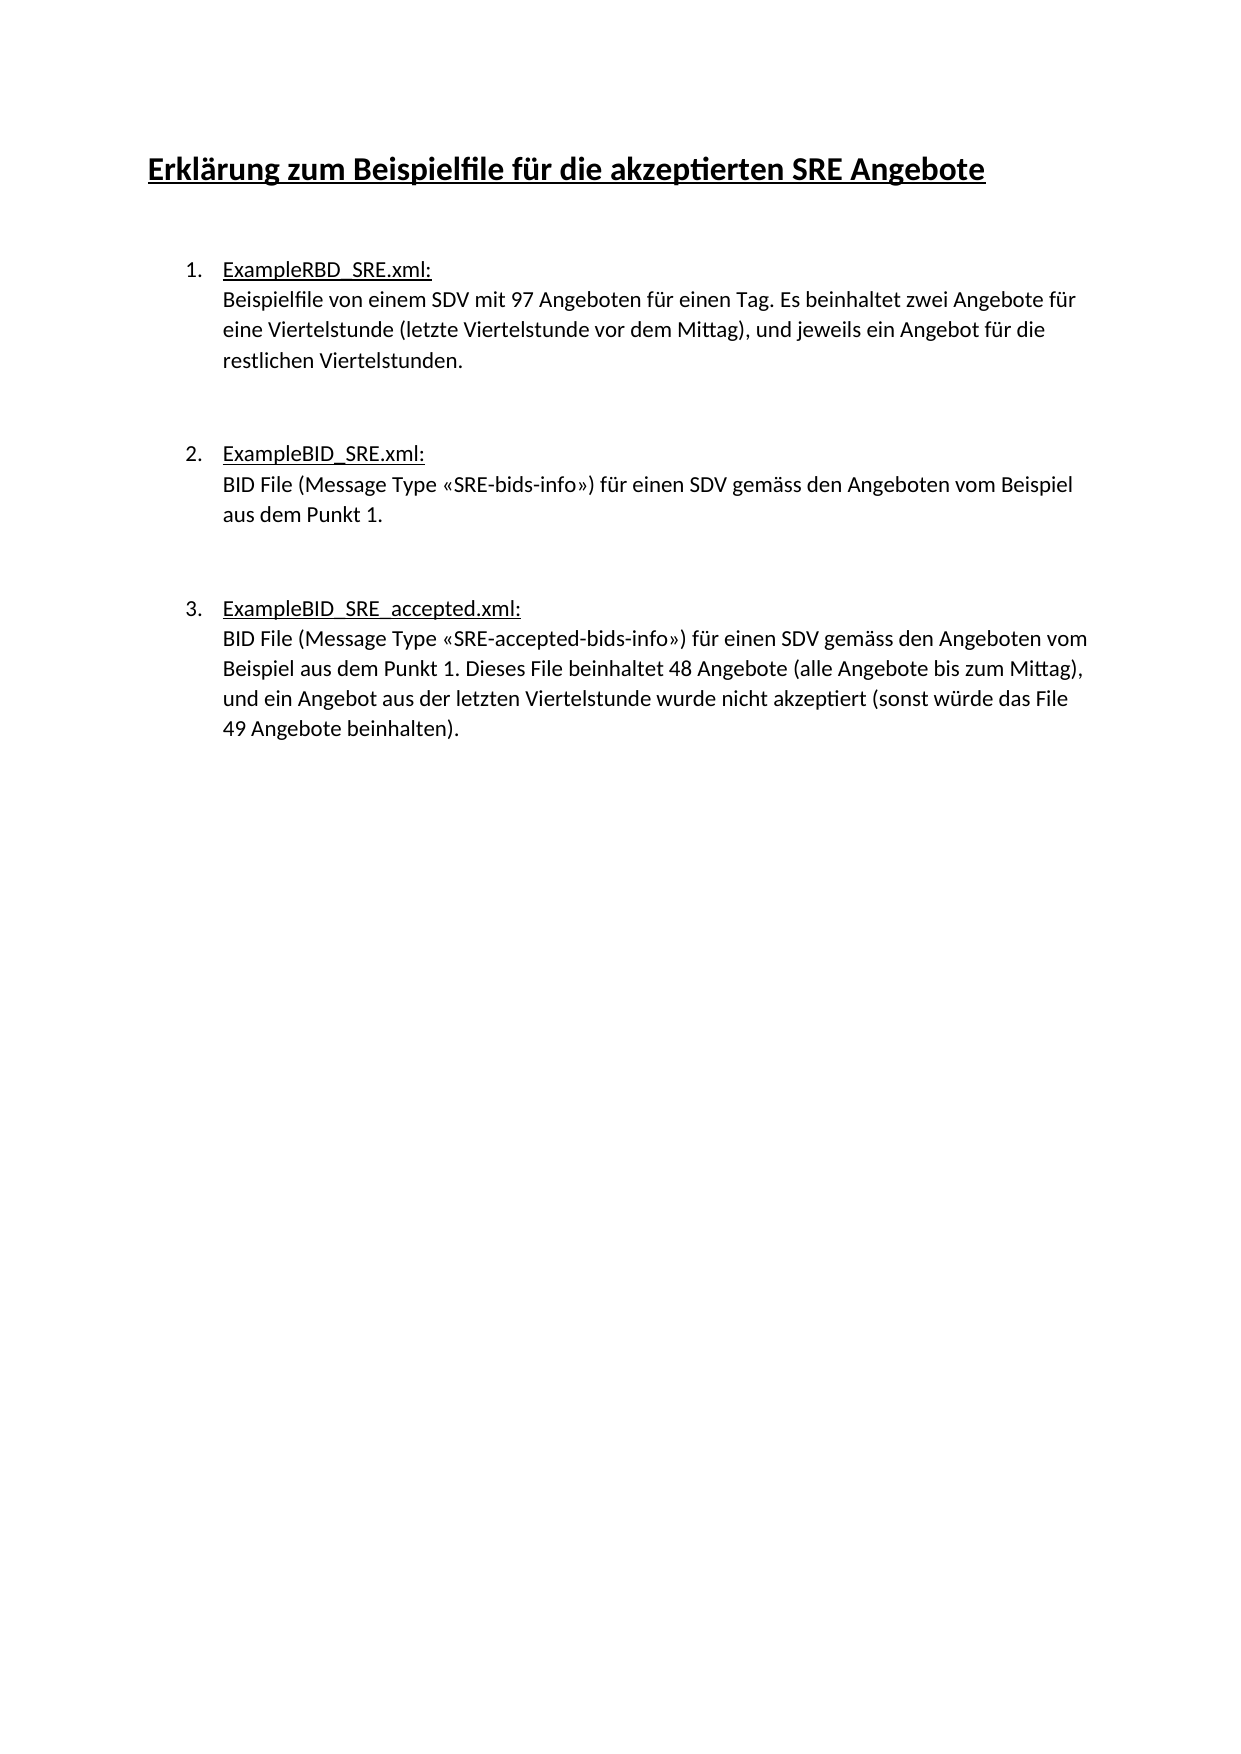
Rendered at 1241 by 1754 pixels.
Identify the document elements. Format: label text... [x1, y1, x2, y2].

text Erklärung zum Beispielfile für die akzeptierten SRE Angebote [148, 148, 1093, 188]
list ExampleBID_SRE_accepted.xml: [185, 594, 1093, 622]
list ExampleBID_SRE.xml: [185, 439, 1093, 467]
list Beispielfile von einem SDV mit 97 Angeboten für einen Tag. Es beinhaltet zwei Angebote für eine Viertelstunde (letzte Viertelstunde vor dem Mittag), und jeweils ein Angebot für die restlichen Viertelstunden. [223, 285, 1093, 374]
list ExampleRBD_SRE.xml: [185, 255, 1093, 283]
list BID File (Message Type «SRE-bids-info») für einen SDV gemäss den Angeboten vom Beispiel aus dem Punkt 1. [223, 470, 1093, 528]
list BID File (Message Type «SRE-accepted-bids-info») für einen SDV gemäss den Angeboten vom Beispiel aus dem Punkt 1. Dieses File beinhaltet 48 Angebote (alle Angebote bis zum Mittag), und ein Angebot aus der letzten Viertelstunde wurde nicht akzeptiert (sonst würde das File 49 Angebote beinhalten). [223, 624, 1093, 742]
